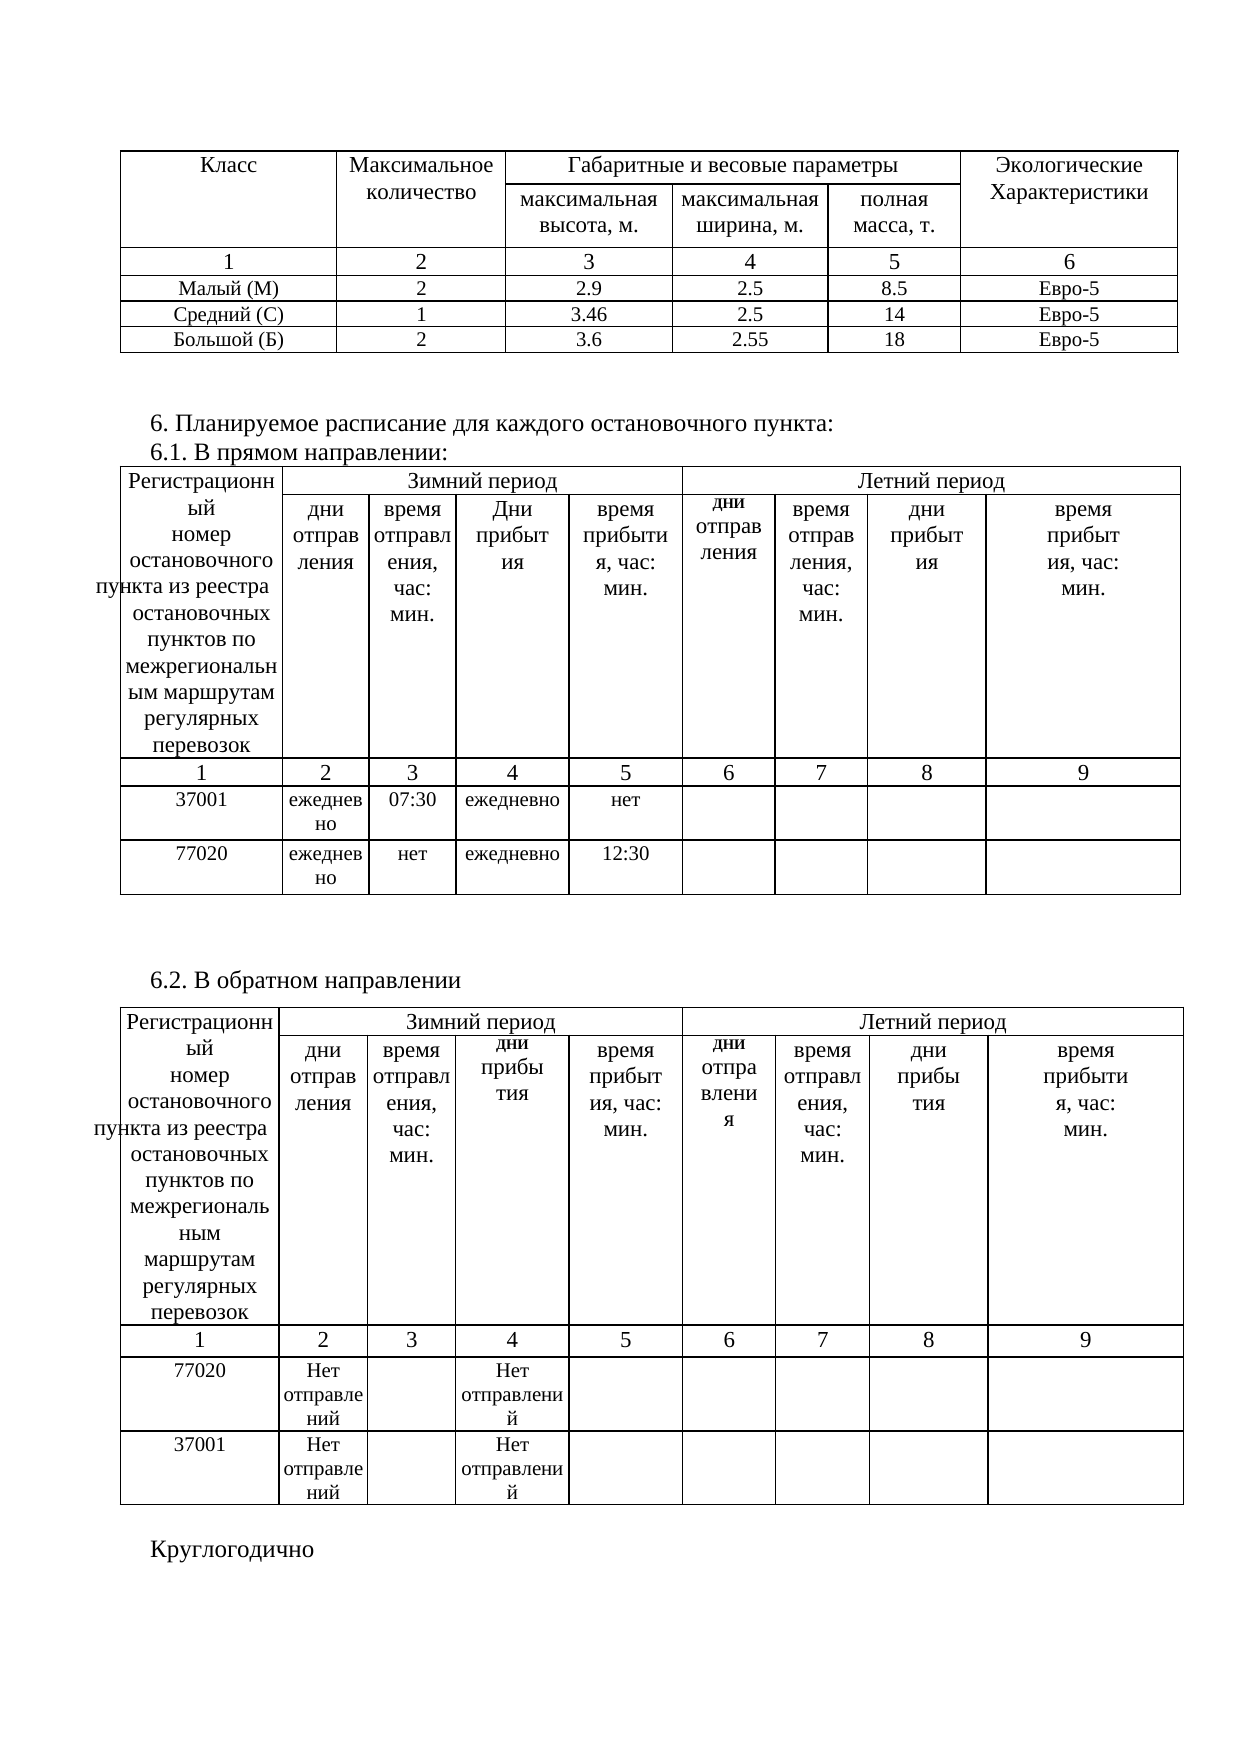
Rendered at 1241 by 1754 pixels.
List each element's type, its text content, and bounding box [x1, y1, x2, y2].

text 6.2. В обратном направлении [150, 965, 1090, 994]
table_cell Средний (С) [121, 302, 336, 326]
table_cell [683, 1358, 775, 1430]
table_cell [776, 841, 867, 894]
table_cell 2.55 [673, 327, 827, 351]
table_cell [570, 1358, 682, 1430]
table_cell Нет отправлений [456, 1358, 568, 1430]
table_cell 7 [776, 759, 867, 785]
table_cell 3.6 [506, 327, 672, 351]
table_cell 5 [829, 248, 960, 274]
table_cell 4 [456, 1326, 568, 1356]
table_cell 2 [280, 1326, 367, 1356]
table_cell [868, 841, 985, 894]
table_cell нет [570, 787, 682, 839]
text 6. Планируемое расписание для каждого остановочного пункта: [150, 408, 1090, 437]
table_header Класс [121, 152, 336, 247]
table_cell [776, 1432, 869, 1504]
table_cell [989, 1358, 1183, 1430]
table_cell время прибыт ия, час: мин. [570, 1036, 682, 1324]
table_header Зимний период [283, 467, 682, 493]
table_cell время отправ ления, час: мин. [776, 495, 867, 757]
table_cell дни прибы тия [870, 1036, 987, 1324]
table_cell 4 [673, 248, 827, 274]
table_cell 14 [829, 302, 960, 326]
table_cell Большой (Б) [121, 327, 336, 351]
table_cell Евро-5 [961, 276, 1177, 300]
table_cell 5 [570, 759, 682, 785]
table_cell 18 [829, 327, 960, 351]
table_cell 6 [683, 759, 774, 785]
table_cell ДНИ отпра влени я [683, 1036, 775, 1324]
table_cell 1 [121, 248, 336, 274]
table_cell полная масса, т. [829, 185, 960, 247]
table_cell Нет отправлений [280, 1432, 367, 1504]
table_cell 12:30 [570, 841, 682, 894]
table_cell [868, 787, 985, 839]
table_cell максимальная высота, м. [506, 185, 672, 247]
table_cell 77020 [121, 1358, 278, 1430]
table_cell дни отправ ления [283, 495, 368, 757]
table_cell 77020 [121, 841, 282, 894]
text Круглогодично [150, 1534, 1090, 1563]
table_cell время отправл ения, час: мин. [776, 1036, 869, 1324]
table_header Регистрационный номер остановочного пункта из реестра остановочных пунктов по межрегиональным маршрутам регулярных перевозок [121, 467, 282, 757]
table_cell 8.5 [829, 276, 960, 300]
table_cell ежедневно [283, 841, 368, 894]
table_cell 3 [370, 759, 455, 785]
table_cell 2.9 [506, 276, 672, 300]
table_cell ДНИ прибы тия [456, 1036, 568, 1324]
table_cell [870, 1358, 987, 1430]
table_cell 6 [683, 1326, 775, 1356]
table_cell 1 [121, 759, 282, 785]
table_cell [870, 1432, 987, 1504]
table_cell [683, 1432, 775, 1504]
table_cell 7 [776, 1326, 869, 1356]
table_cell 9 [989, 1326, 1183, 1356]
table_cell нет [370, 841, 455, 894]
table_cell Евро-5 [961, 302, 1177, 326]
table_cell 4 [457, 759, 568, 785]
table_cell [989, 1432, 1183, 1504]
table_header Летний период [683, 467, 1180, 493]
table_cell 37001 [121, 787, 282, 839]
table_cell [368, 1432, 455, 1504]
table_cell 3 [506, 248, 672, 274]
table_cell время отправл ения, час: мин. [368, 1036, 455, 1324]
table_header Габаритные и весовые параметры [506, 152, 960, 183]
table_cell [987, 787, 1180, 839]
table_cell 5 [570, 1326, 682, 1356]
table_cell 6 [961, 248, 1177, 274]
table_cell время прибыти я, час: мин. [989, 1036, 1183, 1324]
table_header Максимальное количество [337, 152, 505, 247]
table_cell [368, 1358, 455, 1430]
table_cell Малый (М) [121, 276, 336, 300]
table_cell 2 [337, 327, 505, 351]
table_cell Нет отправлений [280, 1358, 367, 1430]
table_header Регистрационный номер остановочного пункта из реестра остановочных пунктов по межрегиональным маршрутам регулярных перевозок [121, 1008, 278, 1324]
table_cell [683, 787, 774, 839]
table_cell 2 [337, 276, 505, 300]
table_cell дни отправ ления [280, 1036, 367, 1324]
table_cell 37001 [121, 1432, 278, 1504]
table_cell [776, 787, 867, 839]
table_cell 3.46 [506, 302, 672, 326]
table_cell [776, 1358, 869, 1430]
table_cell 1 [337, 302, 505, 326]
table_header Зимний период [280, 1008, 682, 1034]
table_cell ежедневно [283, 787, 368, 839]
table_cell 2.5 [673, 276, 827, 300]
table_cell 8 [870, 1326, 987, 1356]
table_cell 1 [121, 1326, 278, 1356]
table_cell 2 [283, 759, 368, 785]
table_cell Нет отправлений [456, 1432, 568, 1504]
table_cell ежедневно [457, 841, 568, 894]
table_cell 07:30 [370, 787, 455, 839]
table_cell время отправл ения, час: мин. [370, 495, 455, 757]
table_cell ежедневно [457, 787, 568, 839]
table_cell [570, 1432, 682, 1504]
table_cell [683, 841, 774, 894]
table_cell ДНИ отправ ления [683, 495, 774, 757]
table_cell время прибыти я, час: мин. [570, 495, 682, 757]
table_header Экологические Характеристики [961, 152, 1177, 247]
text 6.1. В прямом направлении: [150, 437, 1090, 466]
table_cell время прибыт ия, час: мин. [987, 495, 1180, 757]
table_header Летний период [683, 1008, 1183, 1034]
table_cell максимальная ширина, м. [673, 185, 827, 247]
table_cell Дни прибыт ия [457, 495, 568, 757]
table_cell 2 [337, 248, 505, 274]
table_cell Евро-5 [961, 327, 1177, 351]
table_cell 3 [368, 1326, 455, 1356]
table_cell дни прибыт ия [868, 495, 985, 757]
table_cell 9 [987, 759, 1180, 785]
table_cell 8 [868, 759, 985, 785]
table_cell 2.5 [673, 302, 827, 326]
table_cell [987, 841, 1180, 894]
